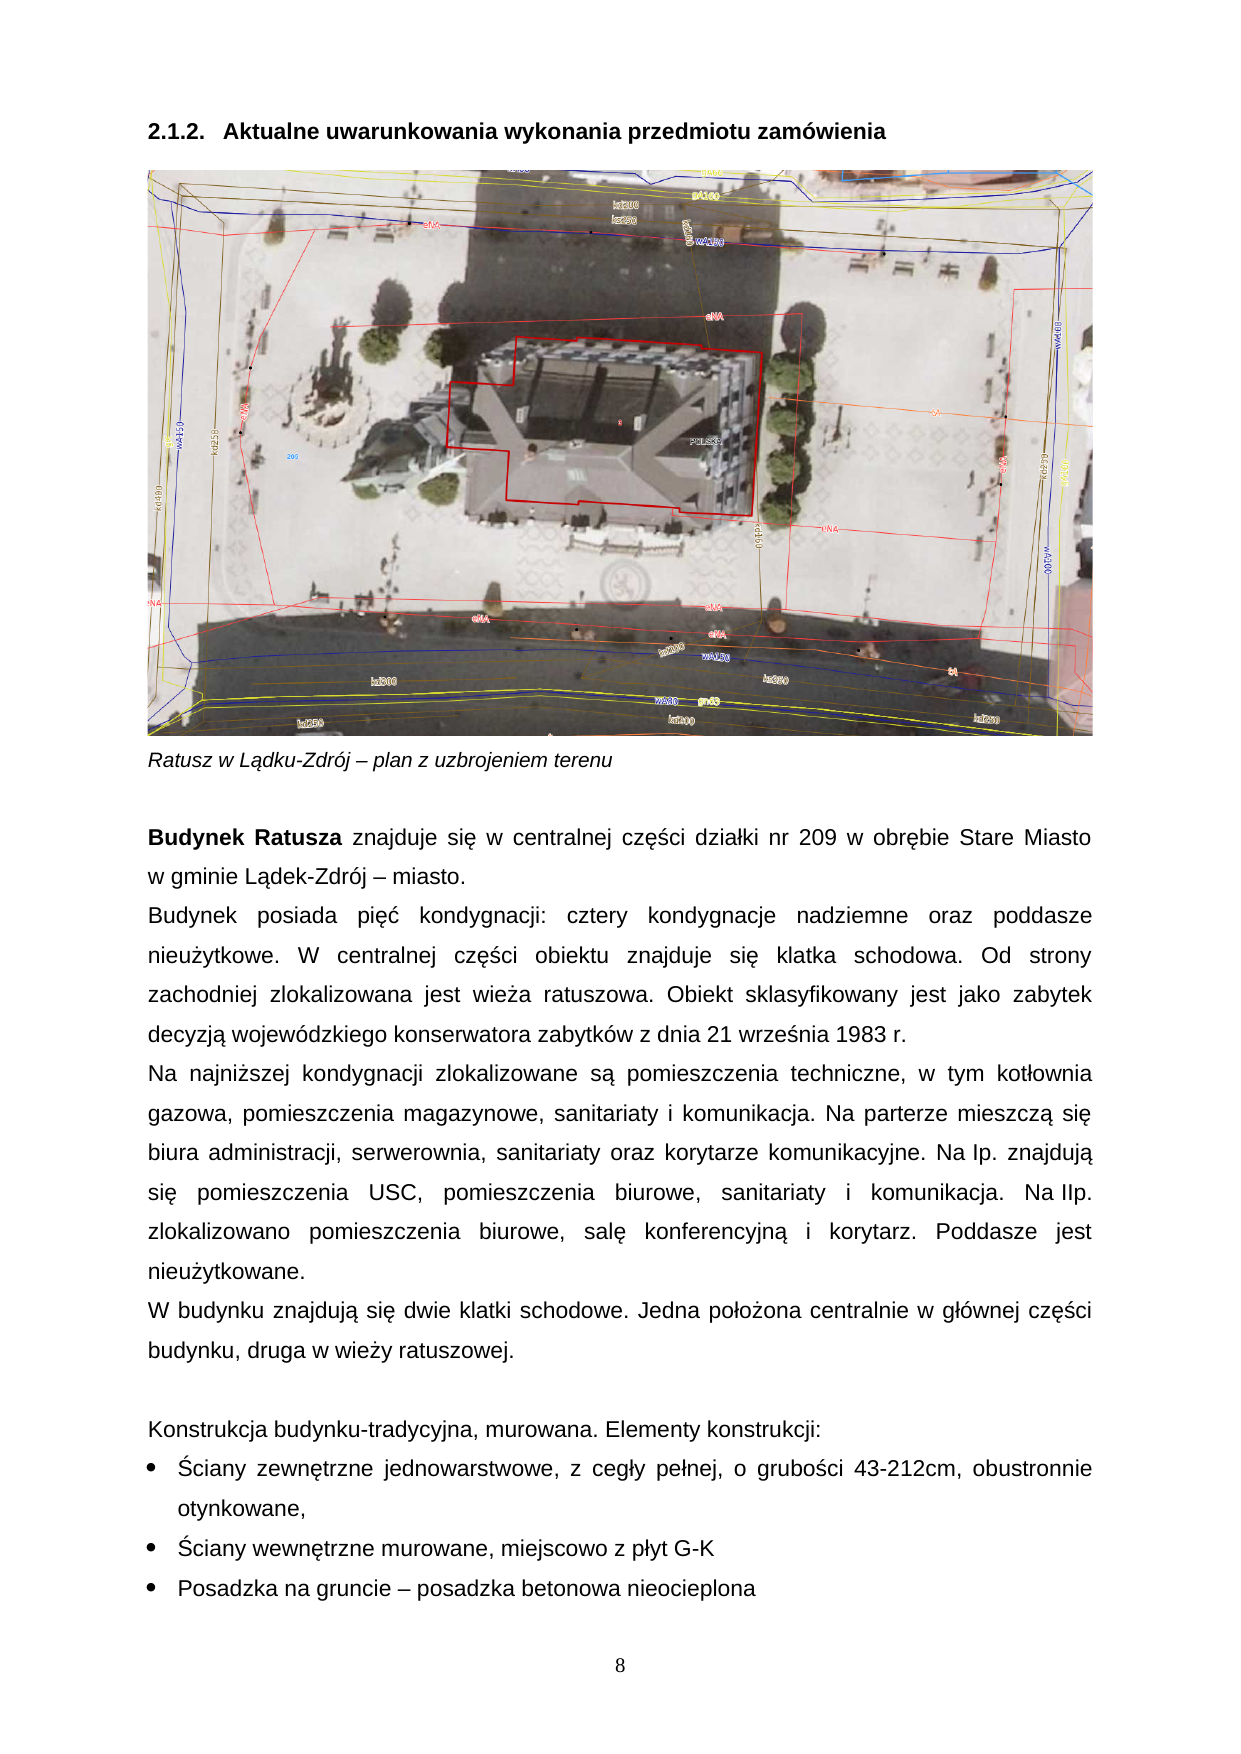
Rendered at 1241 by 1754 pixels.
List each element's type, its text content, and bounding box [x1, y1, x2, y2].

list Ściany wewnętrzne murowane, miejscowo z płyt G-K [147, 1534, 1093, 1561]
text Budynek posiada pięć kondygnacji: cztery kondygnacje nadziemne oraz poddasze nieużytkowe. W centralnej części obiektu znajduje się klatka schodowa. Od strony zachodniej zlokalizowana jest wieża ratuszowa. Obiekt sklasyfikowany jest jako zabytek decyzją wojewódzkiego konserwatora zabytków z dnia 21 września 1983 r. [148, 902, 1093, 1047]
text Na najniższej kondygnacji zlokalizowane są pomieszczenia techniczne, w tym kotłownia gazowa, pomieszczenia magazynowe, sanitariaty i komunikacja. Na parterze mieszczą się biura administracji, serwerownia, sanitariaty oraz korytarze komunikacyjne. Na Ip. znajdują się pomieszczenia USC, pomieszczenia biurowe, sanitariaty i komunikacja. Na IIp. zlokalizowano pomieszczenia biurowe, salę konferencyjną i korytarz. Poddasze jest nieużytkowane. [148, 1060, 1093, 1284]
text Konstrukcja budynku-tradycyjna, murowana. Elementy konstrukcji: [148, 1416, 1093, 1442]
text Budynek Ratusza znajduje się w centralnej części działki nr 209 w obrębie Stare Miasto w gminie Lądek-Zdrój – miasto. [148, 823, 1093, 889]
list Ściany zewnętrzne jednowarstwowe, z cegły pełnej, o grubości 43-212cm, obustronnie otynkowane, [147, 1455, 1093, 1521]
list Posadzka na gruncie – posadzka betonowa nieocieplona [147, 1575, 1093, 1602]
subtitle Aktualne uwarunkowania wykonania przedmiotu zamówienia [148, 118, 1093, 144]
text W budynku znajdują się dwie klatki schodowe. Jedna położona centralnie w głównej części budynku, druga w wieży ratuszowej. [148, 1297, 1093, 1363]
picture [147, 170, 1093, 736]
text Ratusz w Lądku-Zdrój – plan z uzbrojeniem terenu [148, 748, 1093, 772]
